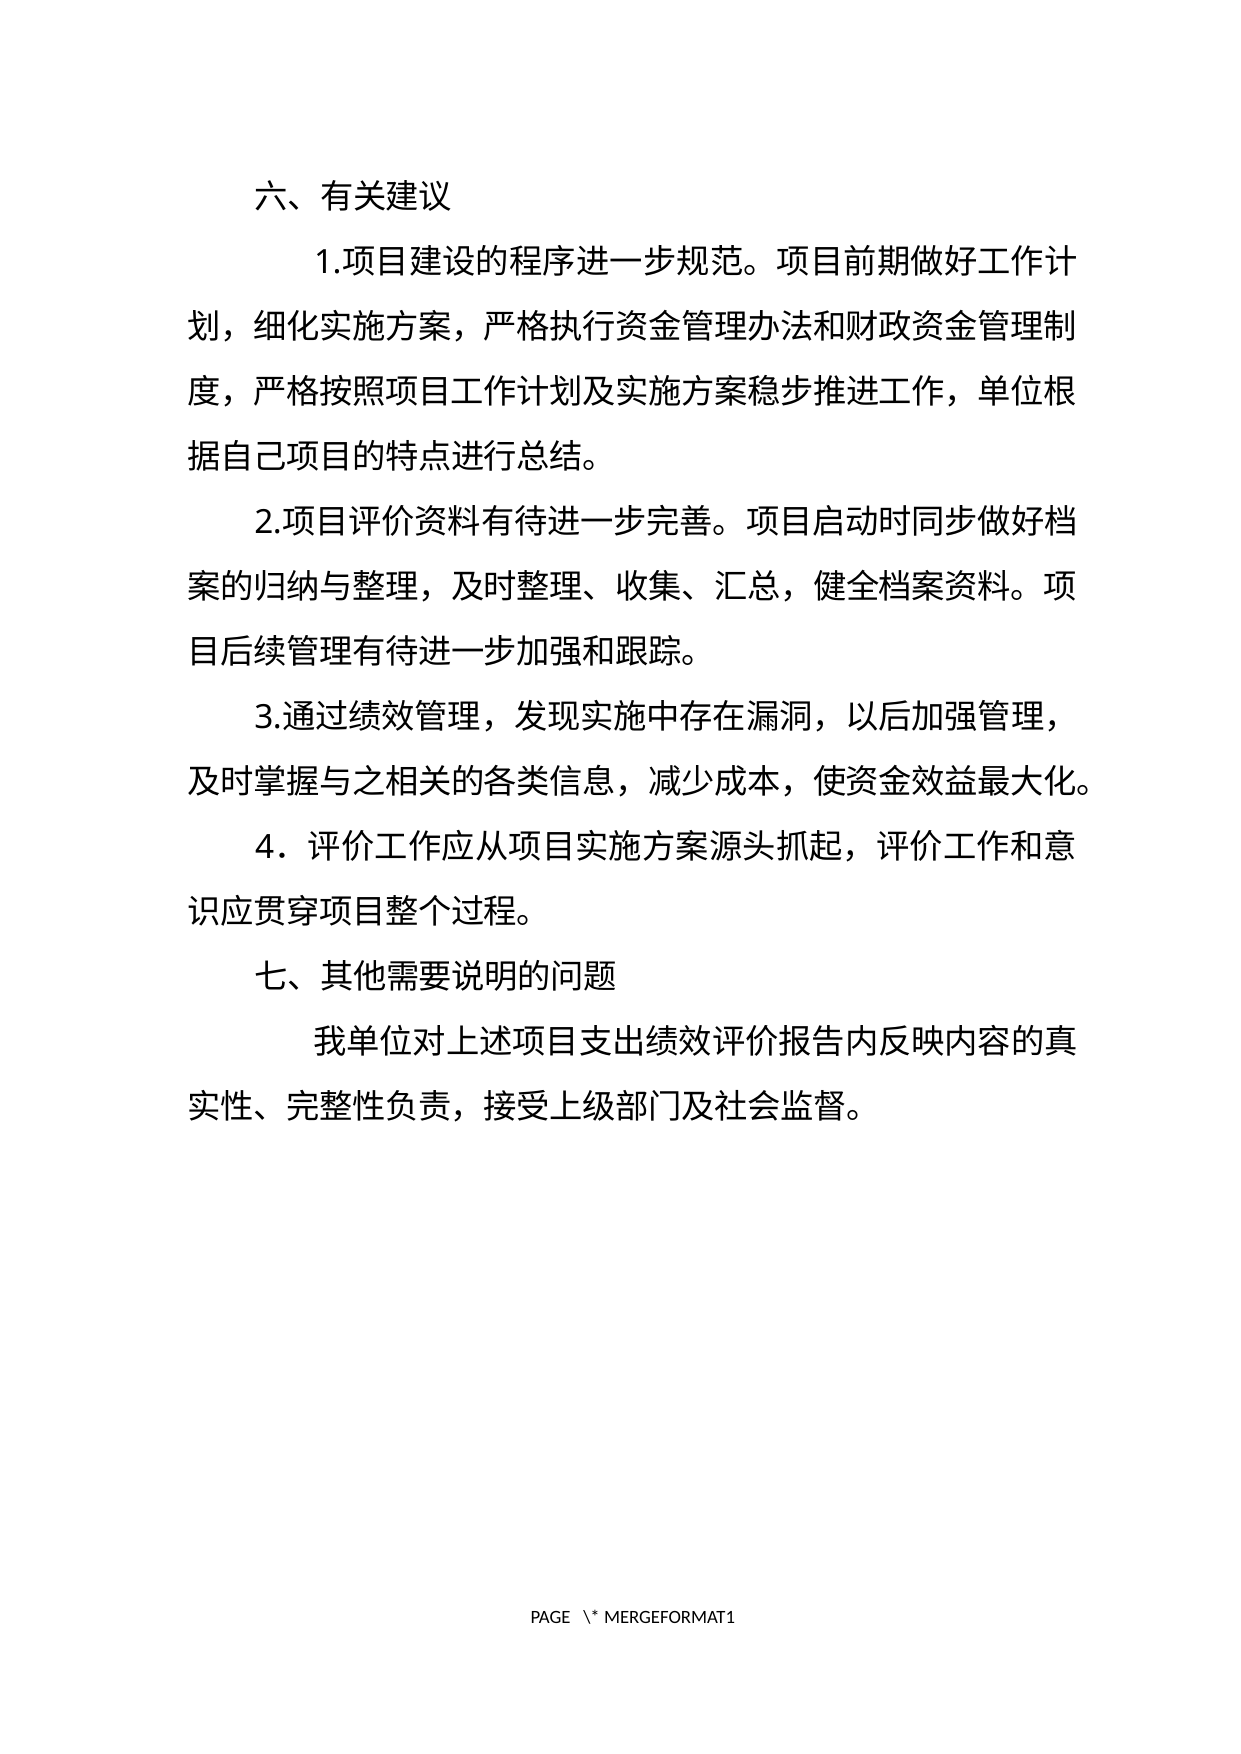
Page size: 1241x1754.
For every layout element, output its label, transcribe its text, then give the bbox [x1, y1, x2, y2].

text 1.项目建设的程序进一步规范。项目前期做好工作计划，细化实施方案，严格执行资金管理办法和财政资金管理制度，严格按照项目工作计划及实施方案稳步推进工作，单位根据自己项目的特点进行总结。 2.项目评价资料有待进一步完善。项目启动时同步做好档案的归纳与整理，及时整理、收集、汇总，健全档案资料。项目后续管理有待进一步加强和跟踪。 3.通过绩效管理，发现实施中存在漏洞，以后加强管理，及时掌握与之相关的各类信息，减少成本，使资金效益最大化。 4．评价工作应从项目实施方案源头抓起，评价工作和意识应贯穿项目整个过程。 [187, 227, 1078, 942]
text 我单位对上述项目支出绩效评价报告内反映内容的真实性、完整性负责，接受上级部门及社会监督。 [187, 1007, 1078, 1137]
text 六、有关建议 [187, 162, 1078, 227]
text 七、其他需要说明的问题 [187, 942, 1078, 1007]
